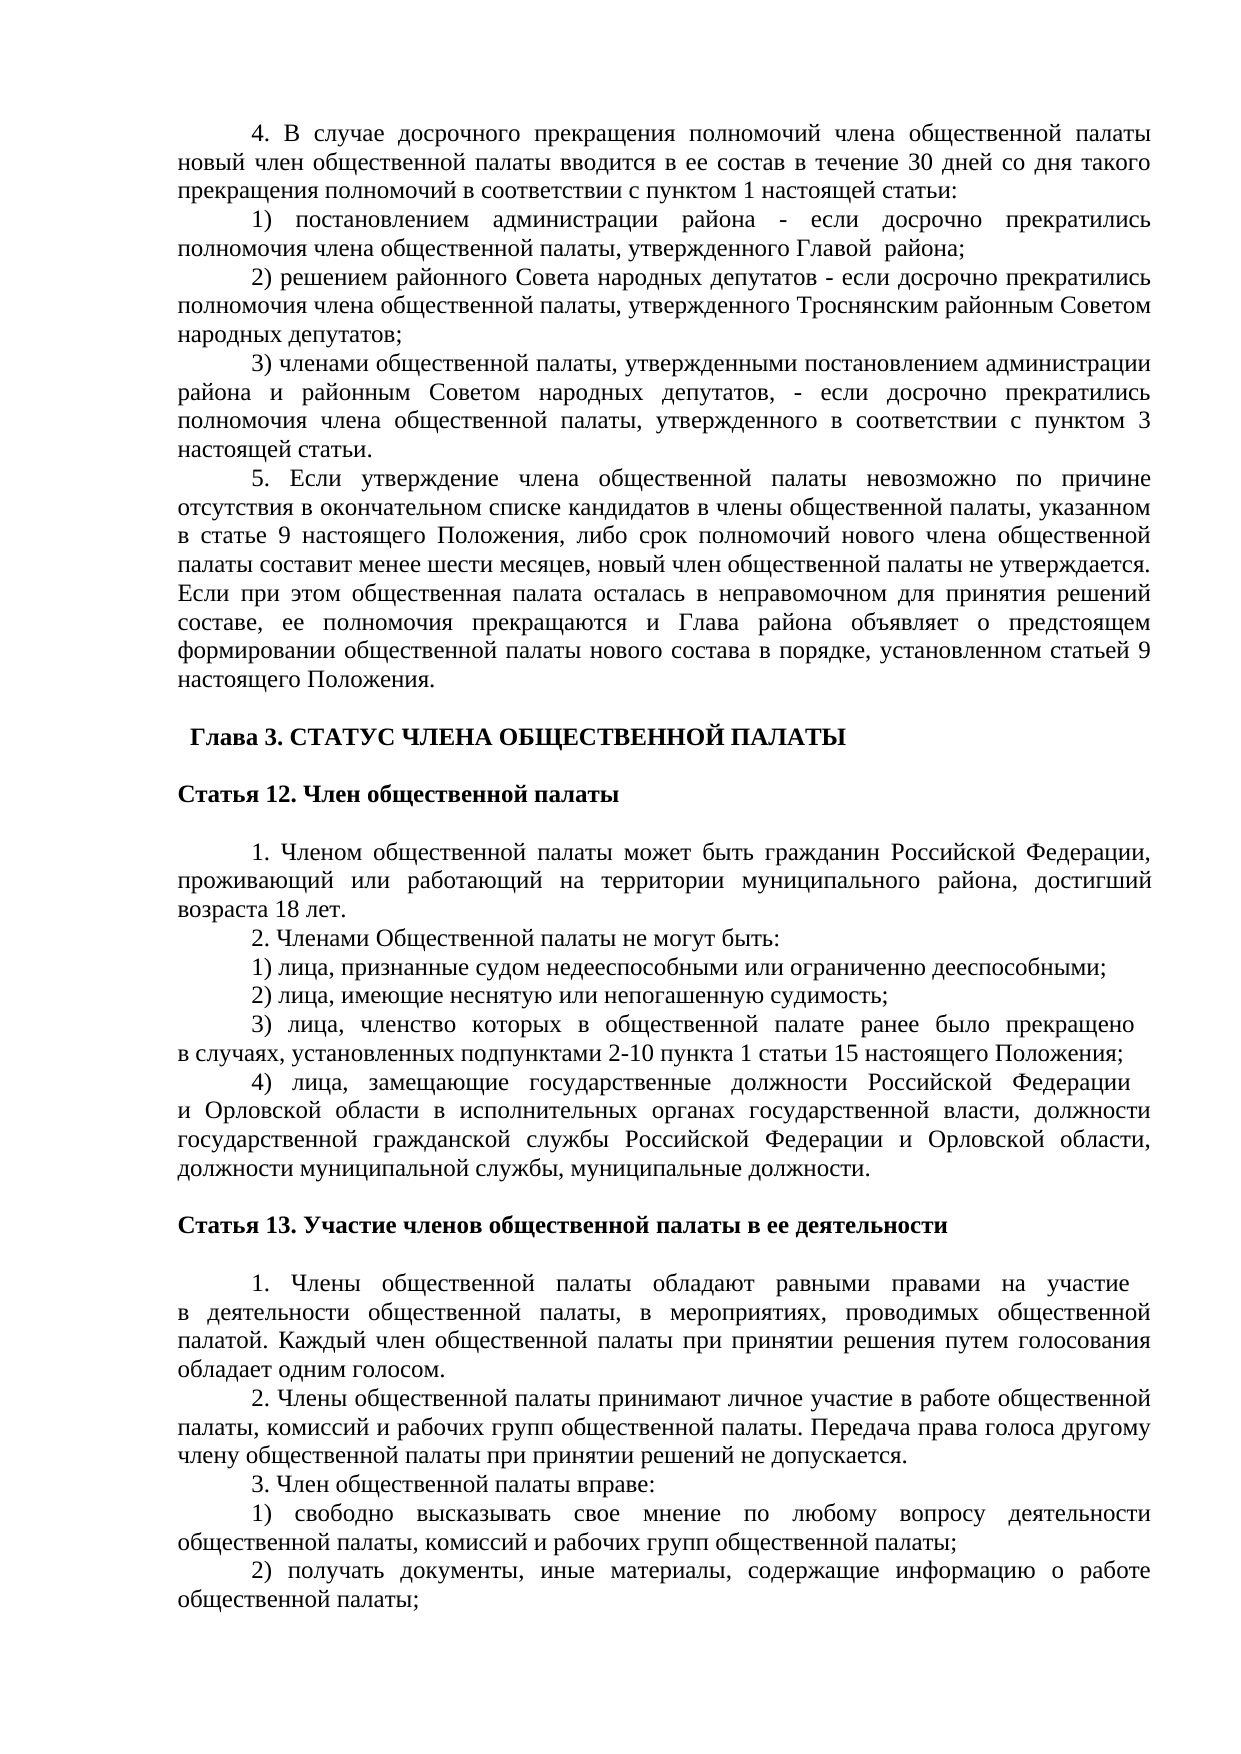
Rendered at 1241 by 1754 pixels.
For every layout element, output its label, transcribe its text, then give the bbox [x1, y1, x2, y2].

text 1. Члены общественной палаты обладают равными правами на участие в деятельности общественной палаты, в мероприятиях, проводимых общественной палатой. Каждый член общественной палаты при принятии решения путем голосования обладает одним голосом. [177, 1268, 1152, 1383]
text 2) лица, имеющие неснятую или непогашенную судимость; [177, 981, 1152, 1009]
text 4) лица, замещающие государственные должности Российской Федерации и Орловской области в исполнительных органах государственной власти, должности государственной гражданской службы Российской Федерации и Орловской области, должности муниципальной службы, муниципальные должности. [177, 1067, 1152, 1182]
text 5. Если утверждение члена общественной палаты невозможно по причине отсутствия в окончательном списке кандидатов в члены общественной палаты, указанном в статье 9 настоящего Положения, либо срок полномочий нового члена общественной палаты составит менее шести месяцев, новый член общественной палаты не утверждается. Если при этом общественная палата осталась в неправомочном для принятия решений составе, ее полномочия прекращаются и Глава района объявляет о предстоящем формировании общественной палаты нового состава в порядке, установленном статьей 9 настоящего Положения. [177, 463, 1152, 693]
text 1. Членом общественной палаты может быть гражданин Российской Федерации, проживающий или работающий на территории муниципального района, достигший возраста 18 лет. [177, 837, 1152, 923]
text 3) членами общественной палаты, утвержденными постановлением администрации района и районным Советом народных депутатов, - если досрочно прекратились полномочия члена общественной палаты, утвержденного в соответствии с пунктом 3 настоящей статьи. [177, 348, 1152, 463]
text 2. Членами Общественной палаты не могут быть: [177, 923, 1152, 952]
text 4. В случае досрочного прекращения полномочий члена общественной палаты новый член общественной палаты вводится в ее состав в течение 30 дней со дня такого прекращения полномочий в соответствии с пунктом 1 настоящей статьи: [177, 118, 1152, 204]
text 2) решением районного Совета народных депутатов - если досрочно прекратились полномочия члена общественной палаты, утвержденного Троснянским районным Советом народных депутатов; [177, 262, 1152, 348]
text 3) лица, членство которых в общественной палате ранее было прекращено в случаях, установленных подпунктами 2-10 пункта 1 статьи 15 настоящего Положения; [177, 1009, 1152, 1067]
text 3. Член общественной палаты вправе: [177, 1469, 1152, 1498]
text 1) лица, признанные судом недееспособными или ограниченно дееспособными; [177, 952, 1152, 981]
text Статья 12. Член общественной палаты [177, 779, 1152, 808]
text 2. Члены общественной палаты принимают личное участие в работе общественной палаты, комиссий и рабочих групп общественной палаты. Передача права голоса другому члену общественной палаты при принятии решений не допускается. [177, 1383, 1152, 1469]
text 1) свободно высказывать свое мнение по любому вопросу деятельности общественной палаты, комиссий и рабочих групп общественной палаты; [177, 1498, 1152, 1556]
text Статья 13. Участие членов общественной палаты в ее деятельности [177, 1211, 1152, 1239]
text Глава 3. СТАТУС ЧЛЕНА ОБЩЕСТВЕННОЙ ПАЛАТЫ [177, 722, 1152, 751]
text 1) постановлением администрации района - если досрочно прекратились полномочия члена общественной палаты, утвержденного Главой района; [177, 204, 1152, 262]
text 2) получать документы, иные материалы, содержащие информацию о работе общественной палаты; [177, 1556, 1152, 1613]
